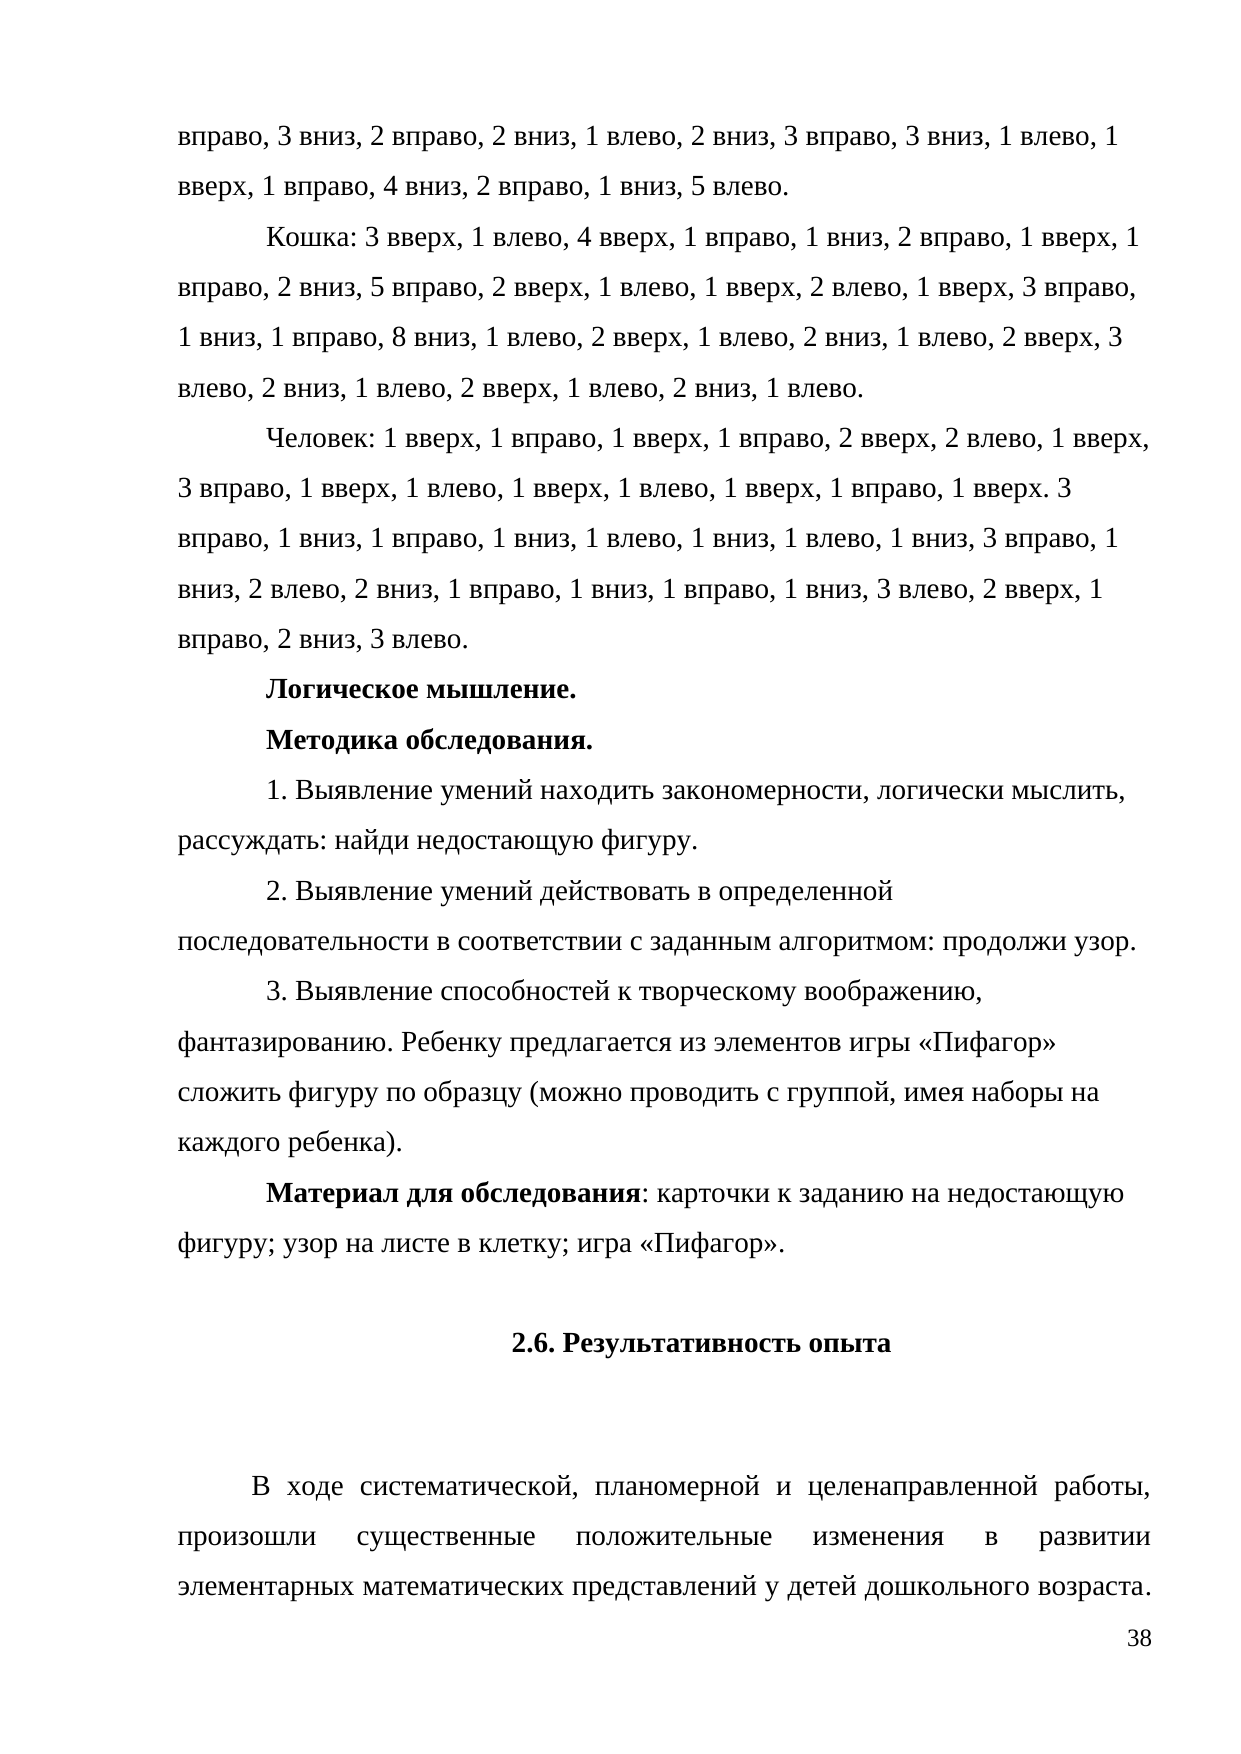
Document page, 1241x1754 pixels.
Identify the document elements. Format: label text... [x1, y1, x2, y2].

text Логическое мышление. [177, 672, 1152, 705]
text 3. Выявление способностей к творческому воображению, фантазированию. Ребенку предлагается из элементов игры «Пифагор» сложить фигуру по образцу (можно проводить с группой, имея наборы на каждого ребенка). [177, 973, 1152, 1158]
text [177, 1468, 1152, 1602]
text Человек: 1 вверх, 1 вправо, 1 вверх, 1 вправо, 2 вверх, 2 влево, 1 вверх, 3 вправо, 1 вверх, 1 влево, 1 вверх, 1 влево, 1 вверх, 1 вправо, 1 вверх. 3 вправо, 1 вниз, 1 вправо, 1 вниз, 1 влево, 1 вниз, 1 влево, 1 вниз, 3 вправо, 1 вниз, 2 влево, 2 вниз, 1 вправо, 1 вниз, 1 вправо, 1 вниз, 3 влево, 2 вверх, 1 вправо, 2 вниз, 3 влево. [177, 420, 1152, 655]
text Методика обследования. [177, 722, 1152, 755]
text Кошка: 3 вверх, 1 влево, 4 вверх, 1 вправо, 1 вниз, 2 вправо, 1 вверх, 1 вправо, 2 вниз, 5 вправо, 2 вверх, 1 влево, 1 вверх, 2 влево, 1 вверх, 3 вправо, 1 вниз, 1 вправо, 8 вниз, 1 влево, 2 вверх, 1 влево, 2 вниз, 1 влево, 2 вверх, 3 влево, 2 вниз, 1 влево, 2 вверх, 1 влево, 2 вниз, 1 влево. [177, 219, 1152, 403]
text 1. Выявление умений находить закономерности, логически мыслить, рассуждать: найди недостающую фигуру. [177, 772, 1152, 856]
text 2.6. Результативность опыта [177, 1326, 1152, 1359]
text Материал для обследования: карточки к заданию на недостающую фигуру; узор на листе в клетку; игра «Пифагор». [177, 1175, 1152, 1258]
text 2. Выявление умений действовать в определенной последовательности в соответствии с заданным алгоритмом: продолжи узор. [177, 873, 1152, 957]
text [177, 118, 1152, 202]
